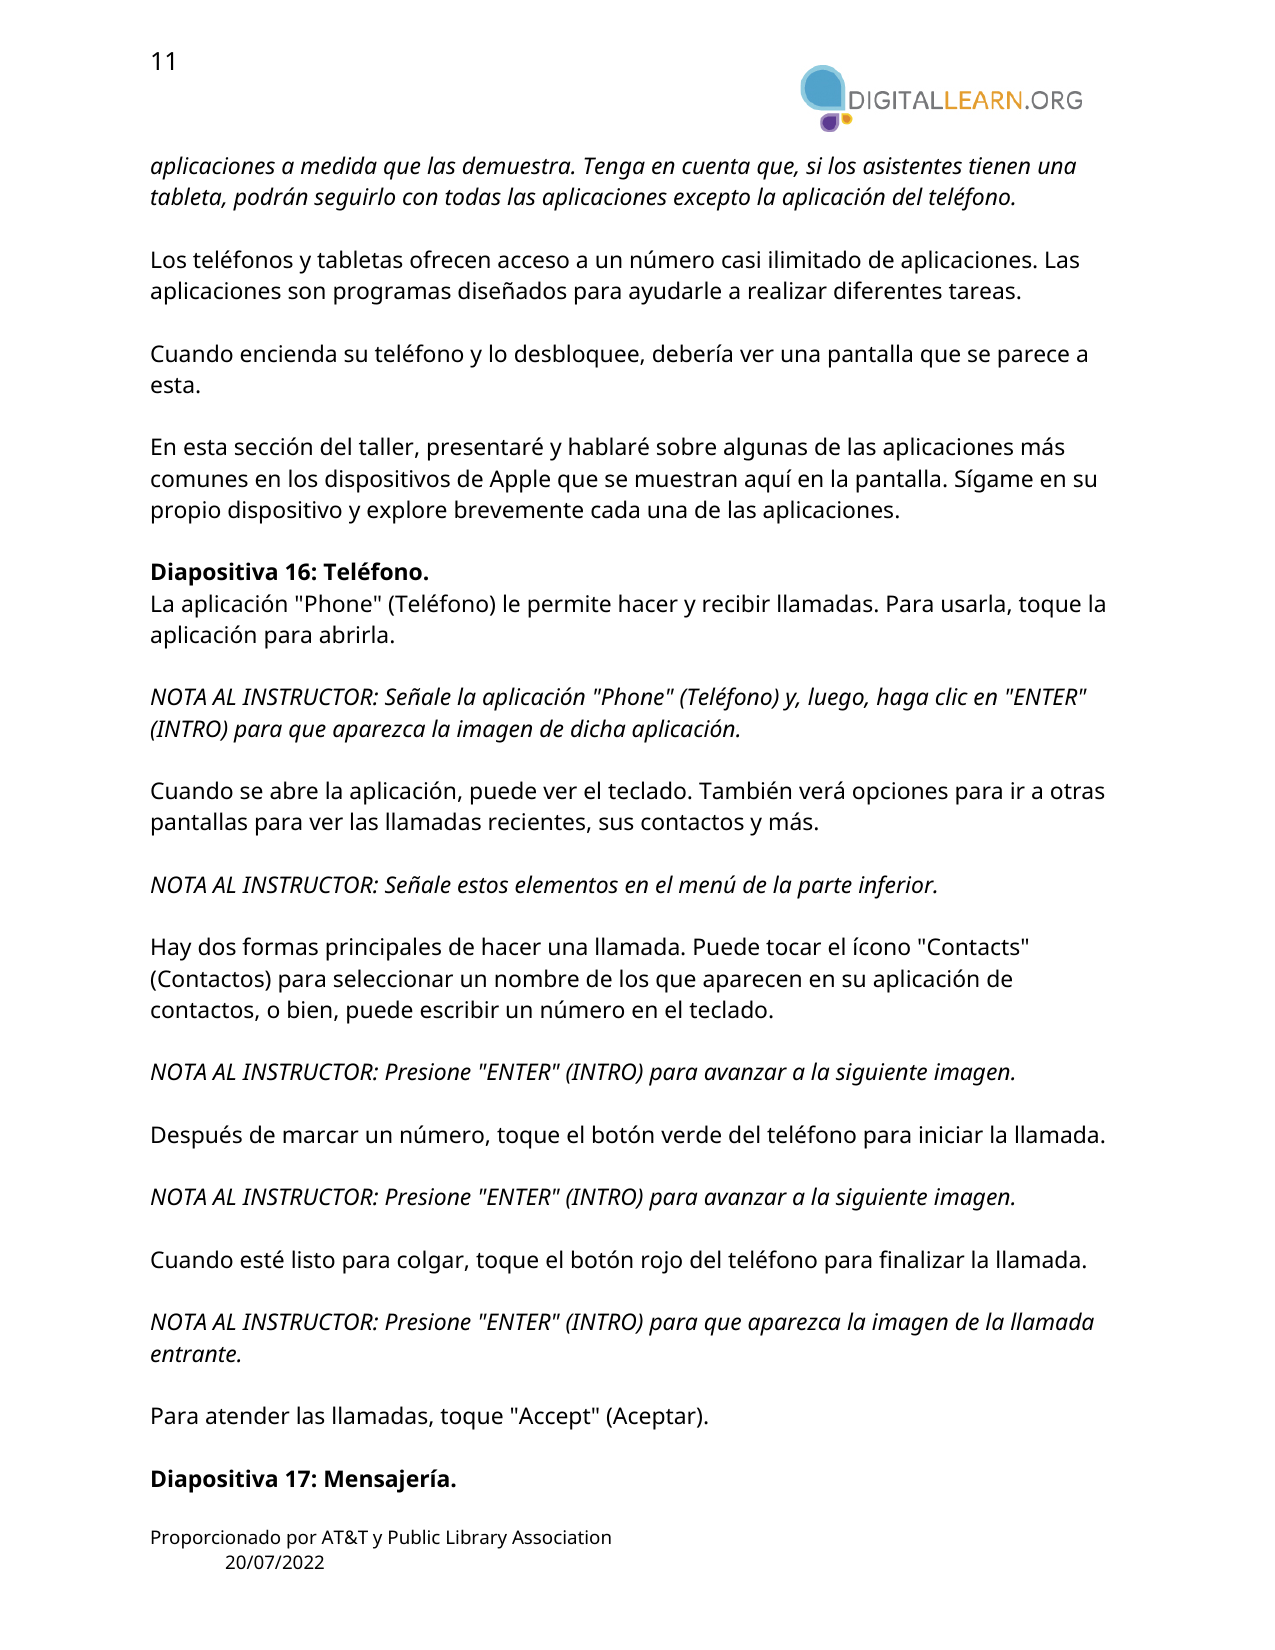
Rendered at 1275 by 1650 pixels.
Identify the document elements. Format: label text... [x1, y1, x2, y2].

text Después de marcar un número, toque el botón verde del teléfono para iniciar la llamada. [150, 1119, 1125, 1150]
text NOTA AL INSTRUCTOR: Presione "ENTER" (INTRO) para que aparezca la imagen de la llamada entrante. [150, 1306, 1125, 1369]
text NOTA AL INSTRUCTOR: Señale estos elementos en el menú de la parte inferior. [150, 869, 1125, 900]
text Los teléfonos y tabletas ofrecen acceso a un número casi ilimitado de aplicaciones. Las aplicaciones son programas diseñados para ayudarle a realizar diferentes tareas. [150, 244, 1125, 306]
text En esta sección del taller, presentaré y hablaré sobre algunas de las aplicaciones más comunes en los dispositivos de Apple que se muestran aquí en la pantalla. Sígame en su propio dispositivo y explore brevemente cada una de las aplicaciones. [150, 431, 1125, 525]
text Para atender las llamadas, toque "Accept" (Aceptar). [150, 1400, 1125, 1431]
text Diapositiva 16: Teléfono. [150, 556, 1125, 587]
text La aplicación "Phone" (Teléfono) le permite hacer y recibir llamadas. Para usarla, toque la aplicación para abrirla. [150, 587, 1125, 650]
text Hay dos formas principales de hacer una llamada. Puede tocar el ícono "Contacts" (Contactos) para seleccionar un nombre de los que aparecen en su aplicación de contactos, o bien, puede escribir un número en el teclado. [150, 931, 1125, 1025]
text Cuando encienda su teléfono y lo desbloquee, debería ver una pantalla que se parece a esta. [150, 337, 1125, 400]
picture [800, 65, 1082, 132]
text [150, 150, 1125, 212]
text Cuando se abre la aplicación, puede ver el teclado. También verá opciones para ir a otras pantallas para ver las llamadas recientes, sus contactos y más. [150, 775, 1125, 837]
text NOTA AL INSTRUCTOR: Señale la aplicación "Phone" (Teléfono) y, luego, haga clic en "ENTER" (INTRO) para que aparezca la imagen de dicha aplicación. [150, 681, 1125, 744]
text Diapositiva 17: Mensajería. [150, 1462, 1125, 1494]
text Cuando esté listo para colgar, toque el botón rojo del teléfono para finalizar la llamada. [150, 1244, 1125, 1275]
text NOTA AL INSTRUCTOR: Presione "ENTER" (INTRO) para avanzar a la siguiente imagen. [150, 1181, 1125, 1212]
text NOTA AL INSTRUCTOR: Presione "ENTER" (INTRO) para avanzar a la siguiente imagen. [150, 1056, 1125, 1087]
